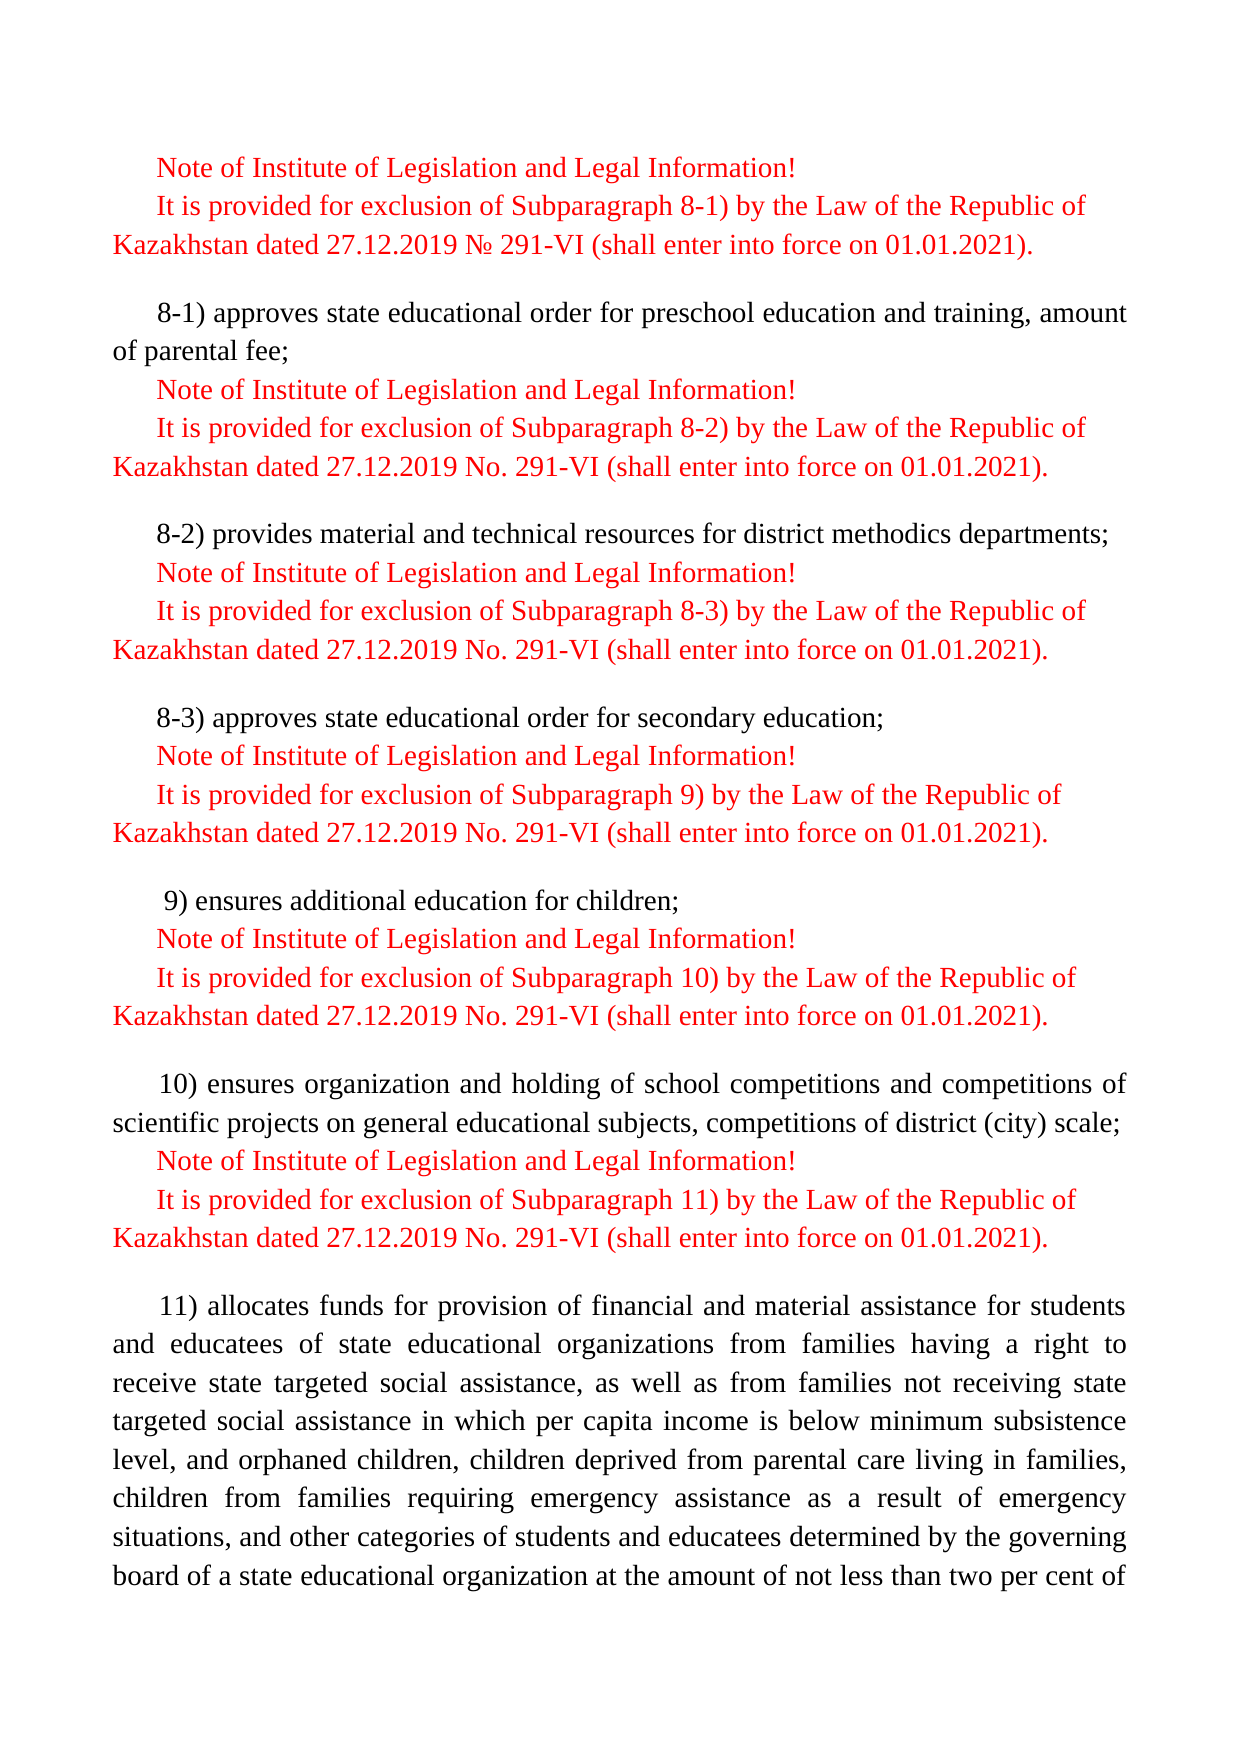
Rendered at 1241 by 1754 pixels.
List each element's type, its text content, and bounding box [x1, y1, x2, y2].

text Note of Institute of Legislation and Legal Information! It is provided for exclusion of Subparagraph 11) by the Law of the Republic of Kazakhstan dated 27.12.2019 No. 291-VI (shall enter into force on 01.01.2021). [112, 1143, 1128, 1284]
text Note of Institute of Legislation and Legal Information! It is provided for exclusion of Subparagraph 10) by the Law of the Republic of Kazakhstan dated 27.12.2019 No. 291-VI (shall enter into force on 01.01.2021). [112, 921, 1128, 1062]
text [112, 1288, 1128, 1591]
text Note of Institute of Legislation and Legal Information! It is provided for exclusion of Subparagraph 8-2) by the Law of the Republic of Kazakhstan dated 27.12.2019 No. 291-VI (shall enter into force on 01.01.2021). [112, 372, 1128, 513]
text 9) ensures additional education for children; [112, 883, 1128, 916]
text Note of Institute of Legislation and Legal Information! It is provided for exclusion of Subparagraph 8-3) by the Law of the Republic of Kazakhstan dated 27.12.2019 No. 291-VI (shall enter into force on 01.01.2021). [112, 555, 1128, 696]
text 8-3) approves state educational order for secondary education; [112, 700, 1128, 733]
text 10) ensures organization and holding of school competitions and competitions of scientific projects on general educational subjects, competitions of district (city) scale; [112, 1066, 1128, 1138]
text Note of Institute of Legislation and Legal Information! It is provided for exclusion of Subparagraph 8-1) by the Law of the Republic of Kazakhstan dated 27.12.2019 № 291-VI (shall enter into force on 01.01.2021). [112, 150, 1128, 291]
text 8-2) provides material and technical resources for district methodics departments; [112, 516, 1128, 550]
text 8-1) approves state educational order for preschool education and training, amount of parental fee; [112, 295, 1128, 367]
text Note of Institute of Legislation and Legal Information! It is provided for exclusion of Subparagraph 9) by the Law of the Republic of Kazakhstan dated 27.12.2019 No. 291-VI (shall enter into force on 01.01.2021). [112, 738, 1128, 879]
